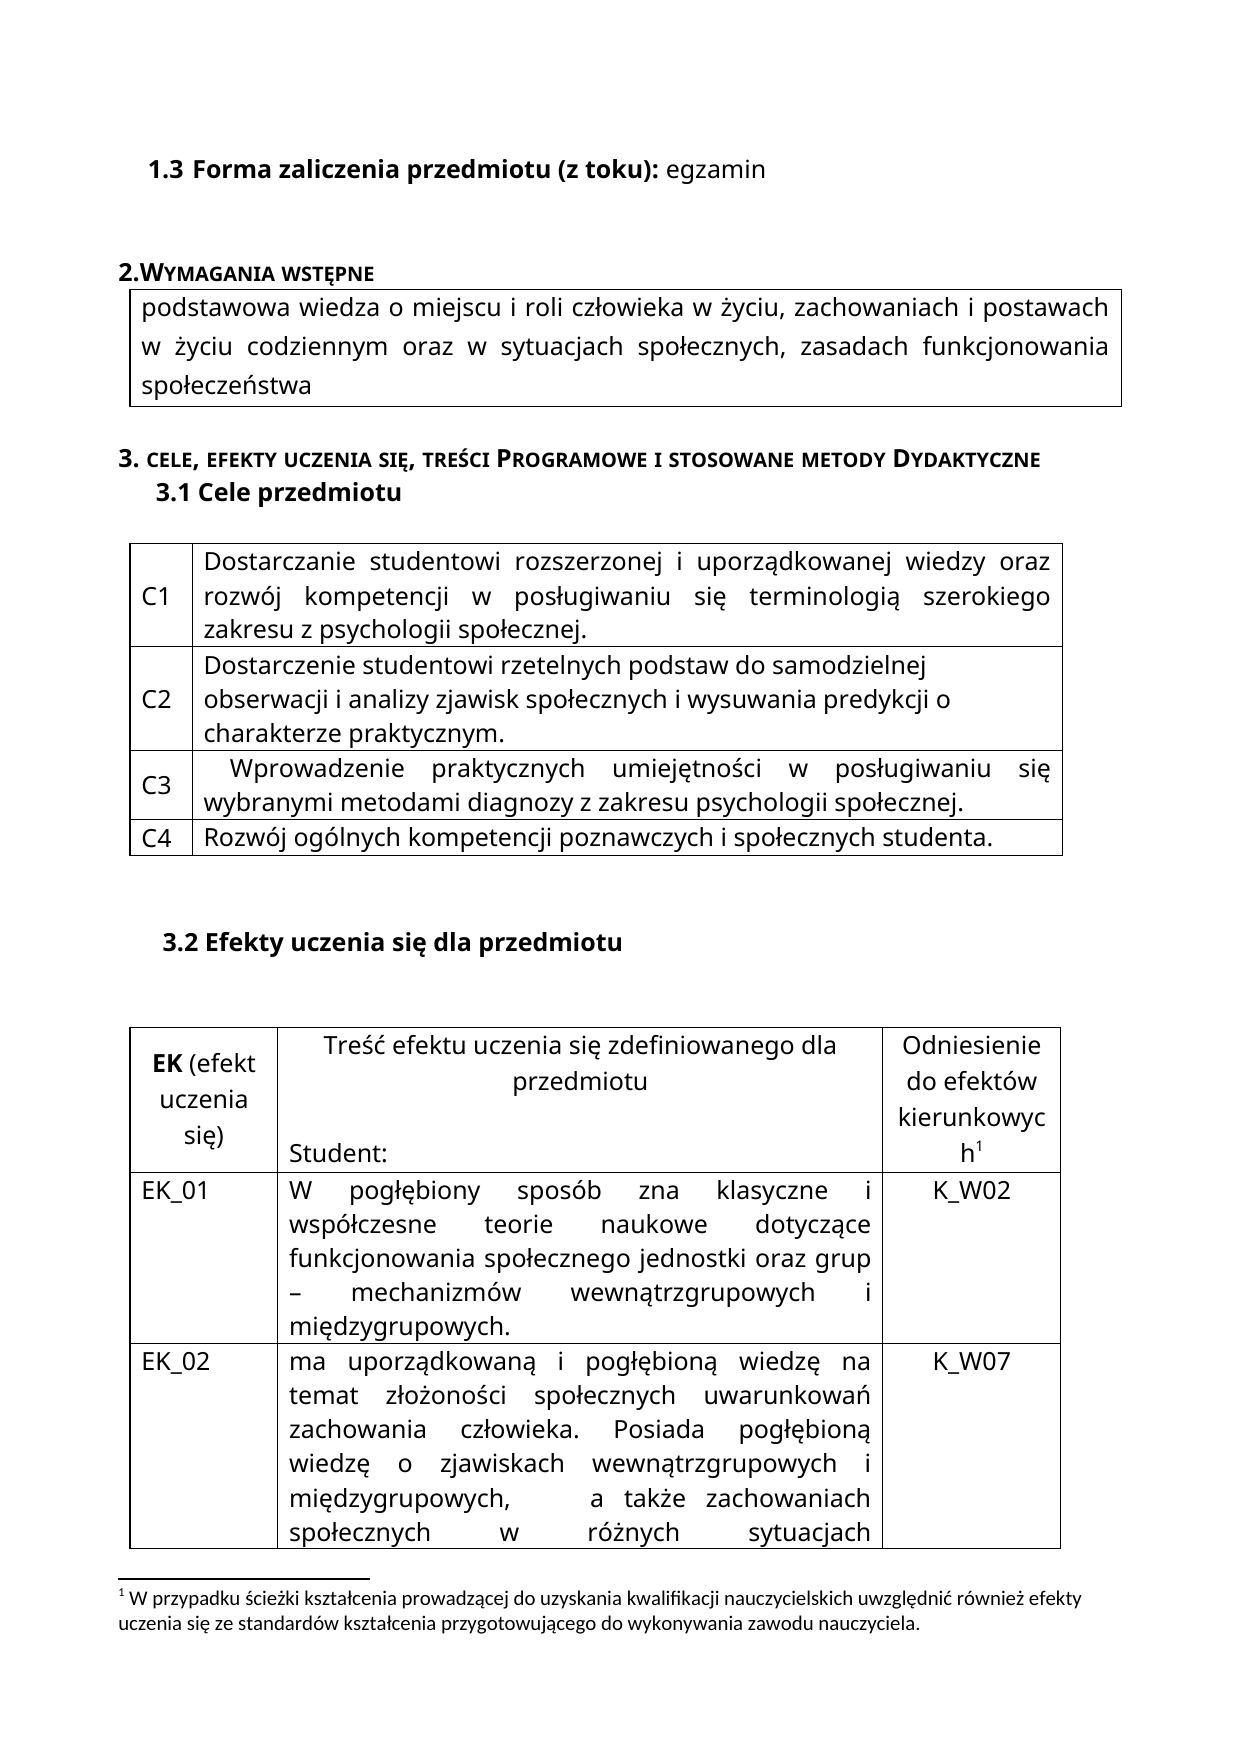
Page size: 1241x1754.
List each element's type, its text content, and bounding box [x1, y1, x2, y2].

text 3. cele, efekty uczenia się, treści Programowe i stosowane metody Dydaktyczne [118, 441, 1122, 475]
table_header Dostarczanie studentowi rozszerzonej i uporządkowanej wiedzy oraz rozwój kompetencji w posługiwaniu się terminologią szerokiego zakresu z psychologii społecznej. [193, 544, 1062, 646]
table_cell W pogłębiony sposób zna klasyczne i współczesne teorie naukowe dotyczące funkcjonowania społecznego jednostki oraz grup – mechanizmów wewnątrzgrupowych i międzygrupowych. [278, 1173, 882, 1343]
text 3.2 Efekty uczenia się dla przedmiotu [162, 924, 1122, 958]
table_cell Dostarczenie studentowi rzetelnych podstaw do samodzielnej obserwacji i analizy zjawisk społecznych i wysuwania predykcji o charakterze praktycznym. [193, 647, 1062, 749]
table_header Odniesienie do efektów kierunkowych [883, 1028, 1060, 1172]
table_header Treść efektu uczenia się zdefiniowanego dla przedmiotu Student: [278, 1028, 882, 1172]
table_cell K_W02 [883, 1173, 1060, 1343]
table_cell C4 [131, 820, 192, 855]
table_cell EK_02 [131, 1344, 277, 1548]
text 3.1 Cele przedmiotu [156, 475, 1122, 509]
table_cell C2 [131, 647, 192, 749]
table_cell EK_01 [131, 1173, 277, 1343]
table_header EK (efekt uczenia się) [131, 1028, 277, 1172]
table_cell Wprowadzenie praktycznych umiejętności w posługiwaniu się wybranymi metodami diagnozy z zakresu psychologii społecznej. [193, 751, 1062, 819]
table_cell C3 [131, 751, 192, 819]
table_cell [278, 1344, 882, 1548]
text 1.3 Forma zaliczenia przedmiotu (z toku): egzamin [148, 152, 1122, 186]
text 2.Wymagania wstępne [118, 254, 1122, 288]
table_header C1 [131, 544, 192, 646]
table_cell Rozwój ogólnych kompetencji poznawczych i społecznych studenta. [193, 820, 1062, 855]
table_cell K_W07 [883, 1344, 1060, 1548]
table_header podstawowa wiedza o miejscu i roli człowieka w życiu, zachowaniach i postawach w życiu codziennym oraz w sytuacjach społecznych, zasadach funkcjonowania społeczeństwa [131, 290, 1121, 406]
